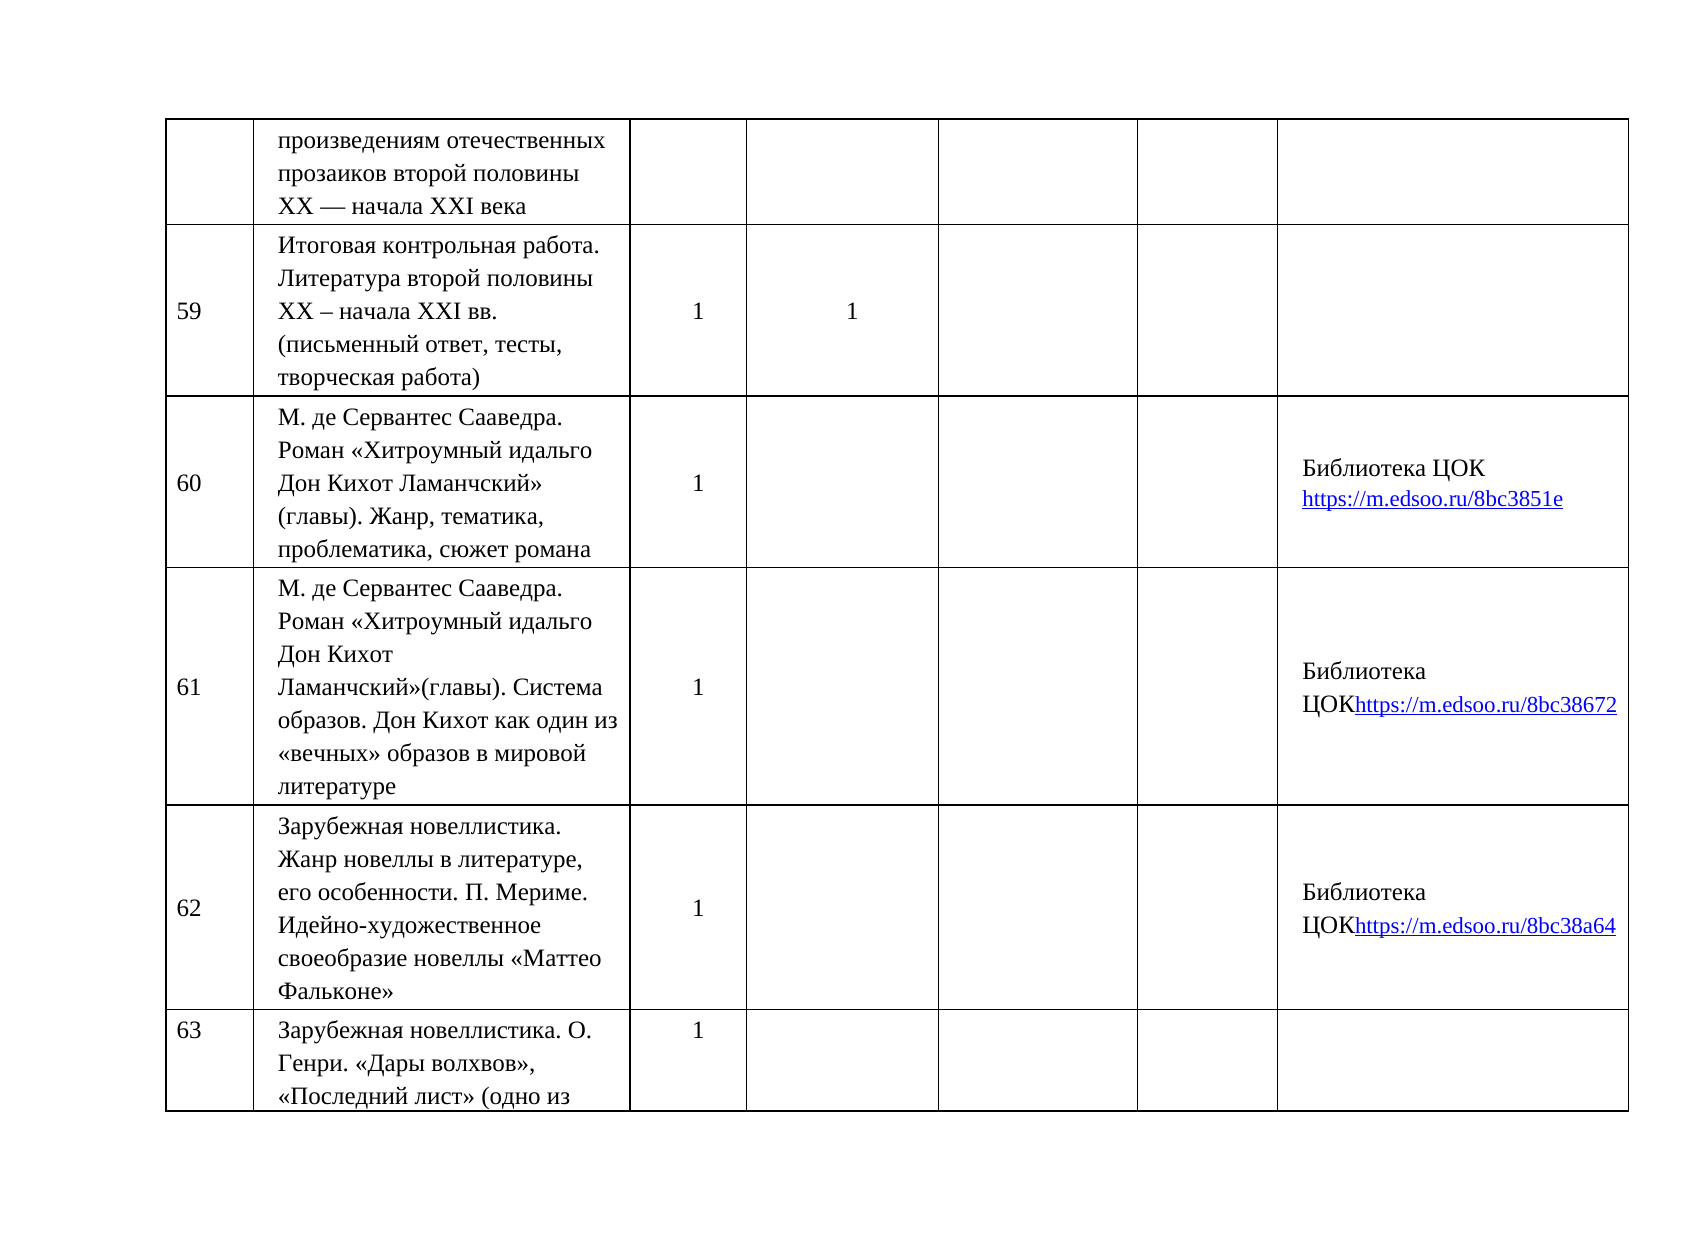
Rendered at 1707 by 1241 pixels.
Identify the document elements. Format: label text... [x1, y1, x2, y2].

table_cell Зарубежная новеллистика. Жанр новеллы в литературе, его особенности. П. Мериме. Идейно-художественное своеобразие новеллы «Маттео Фальконе» [254, 806, 629, 1008]
table_cell 1 [631, 397, 746, 566]
table_cell 1 [747, 225, 938, 395]
table_cell [939, 1010, 1137, 1110]
table_cell Итоговая контрольная работа. Литература второй половины XX – начала XXI вв. (письменный ответ, тесты, творческая работа) [254, 225, 629, 395]
table_cell [939, 806, 1137, 1008]
table_cell 59 [167, 225, 253, 395]
table_cell 63 [167, 1010, 253, 1110]
table_cell [1138, 120, 1277, 223]
table_cell 1 [631, 120, 746, 223]
table_cell 1 [631, 1010, 746, 1110]
table_cell [747, 120, 938, 223]
table_cell 1 [631, 568, 746, 804]
table_cell 58 [167, 120, 253, 223]
table_cell [747, 568, 938, 804]
table_cell [747, 397, 938, 566]
table_cell 62 [167, 806, 253, 1008]
table_cell 1 [631, 806, 746, 1008]
table_cell М. де Сервантес Сааведра. Роман «Хитроумный идальго Дон Кихот Ламанчский» (главы). Жанр, тематика, проблематика, сюжет романа [254, 397, 629, 566]
table_cell 1 [631, 225, 746, 395]
table_cell [1138, 397, 1277, 566]
table_cell [1138, 568, 1277, 804]
table_cell Библиотека ЦОК https://m.edsoo.ru/8bc3851e [1278, 397, 1628, 566]
table_cell [1278, 1010, 1628, 1110]
table_cell [939, 225, 1137, 395]
table_cell 61 [167, 568, 253, 804]
table_cell [1138, 225, 1277, 395]
table_cell [1138, 1010, 1277, 1110]
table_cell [254, 1010, 629, 1110]
table_cell [747, 806, 938, 1008]
table_cell [1278, 120, 1628, 223]
table_cell [939, 568, 1137, 804]
table_cell [939, 397, 1137, 566]
table_cell [747, 1010, 938, 1110]
table_cell 60 [167, 397, 253, 566]
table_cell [254, 120, 629, 223]
table_cell Библиотека ЦОКhttps://m.edsoo.ru/8bc38a64 [1278, 806, 1628, 1008]
table_cell Библиотека ЦОКhttps://m.edsoo.ru/8bc38672 [1278, 568, 1628, 804]
table_cell [939, 120, 1137, 223]
table_cell [1278, 225, 1628, 395]
table_cell М. де Сервантес Сааведра. Роман «Хитроумный идальго Дон Кихот Ламанчский»(главы). Система образов. Дон Кихот как один из «вечных» образов в мировой литературе [254, 568, 629, 804]
table_cell [1138, 806, 1277, 1008]
